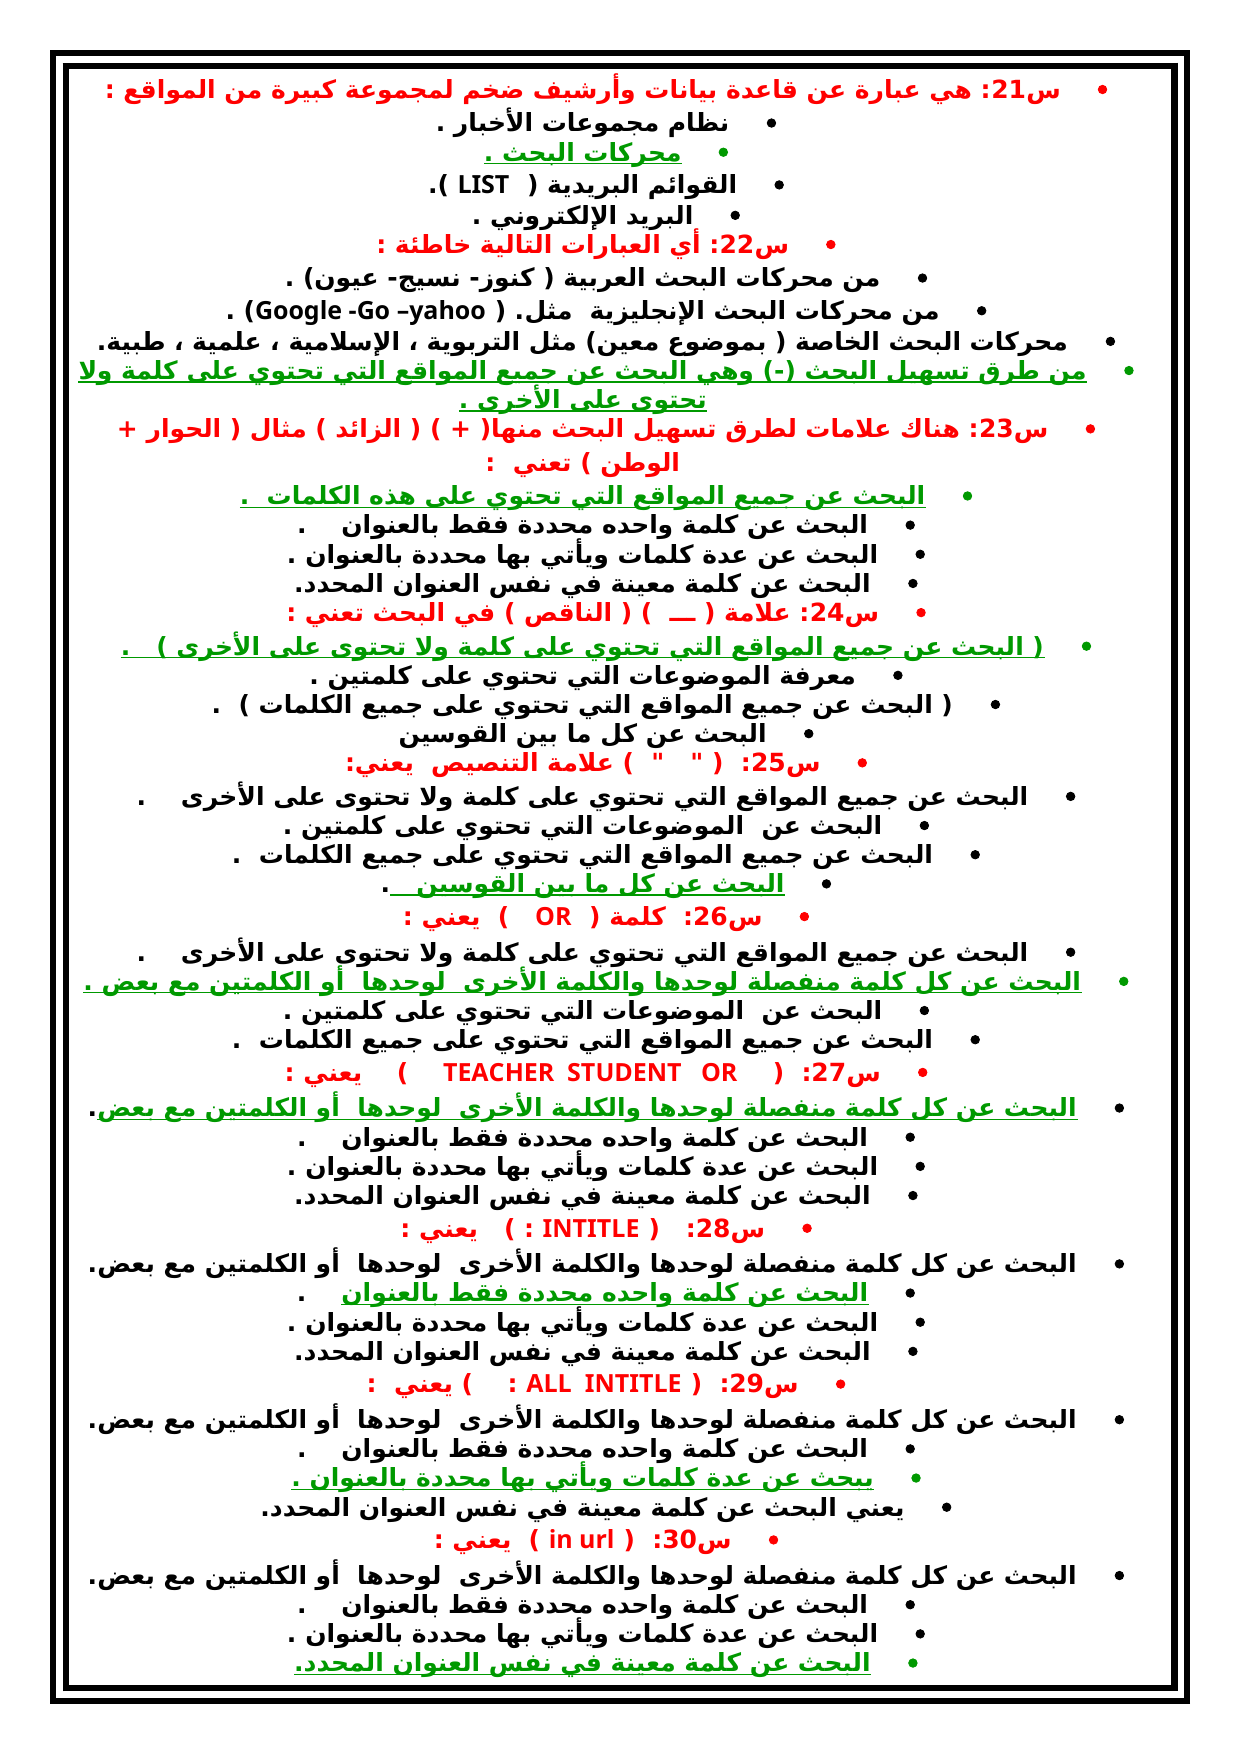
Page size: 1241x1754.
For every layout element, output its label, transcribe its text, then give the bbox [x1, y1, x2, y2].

list محركات البحث الخاصة ( بموضوع معين) مثل التربوية ، الإسلامية ، علمية ، طبية. [75, 327, 1128, 356]
list البحث عن جميع المواقع التي تحتوي على جميع الكلمات . [75, 1025, 1128, 1054]
list س30: ( in url ) يعني : [75, 1522, 1128, 1556]
list البحث عن كلمة واحده محددة فقط بالعنوان . [75, 1123, 1128, 1152]
list البحث عن عدة كلمات ويأتي بها محددة بالعنوان . [75, 1152, 1128, 1181]
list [75, 1590, 1128, 1619]
list البحث عن كل ما بين القوسين . [75, 869, 1128, 898]
list البحث عن كل كلمة منفصلة لوحدها والكلمة الأخرى لوحدها أو الكلمتين مع بعض. [75, 1249, 1128, 1278]
list معرفة الموضوعات التي تحتوي على كلمتين . [75, 661, 1128, 690]
list ( البحث عن جميع المواقع التي تحتوي على جميع الكلمات ) . [75, 690, 1128, 719]
list س28: ( INTITLE : ) يعني : [75, 1210, 1128, 1244]
list يبحث عن عدة كلمات ويأتي بها محددة بالعنوان . [75, 1463, 1128, 1493]
list س21: هي عبارة عن قاعدة بيانات وأرشيف ضخم لمجموعة كبيرة من المواقع : [75, 75, 1128, 104]
list البحث عن جميع المواقع التي تحتوي على كلمة ولا تحتوى على الأخرى . [75, 782, 1128, 811]
list من محركات البحث الإنجليزية مثل. ( Google -Go –yahoo) . [75, 293, 1128, 327]
list س22: أي العبارات التالية خاطئة : [75, 230, 1128, 259]
list البحث عن كل كلمة منفصلة لوحدها والكلمة الأخرى لوحدها أو الكلمتين مع بعض . [75, 967, 1128, 996]
list البحث عن عدة كلمات ويأتي بها محددة بالعنوان . [75, 1308, 1128, 1337]
list من محركات البحث العربية ( كنوز- نسيج- عيون) . [75, 264, 1128, 293]
list البحث عن كلمة معينة في نفس العنوان المحدد. [75, 1181, 1128, 1210]
list س29: ( ALL INTITLE : ) يعني : [75, 1366, 1128, 1400]
list البحث عن كلمة معينة في نفس العنوان المحدد. [75, 569, 1128, 598]
list س26: كلمة ( OR ) يعني : [75, 898, 1128, 933]
list البحث عن كل ما بين القوسين [75, 719, 1128, 748]
list البحث عن كلمة واحده محددة فقط بالعنوان . [75, 1434, 1128, 1463]
list البحث عن جميع المواقع التي تحتوي على جميع الكلمات . [75, 840, 1128, 869]
list البحث عن كل كلمة منفصلة لوحدها والكلمة الأخرى لوحدها أو الكلمتين مع بعض. [75, 1093, 1128, 1123]
list البحث عن كل كلمة منفصلة لوحدها والكلمة الأخرى لوحدها أو الكلمتين مع بعض. [75, 1405, 1128, 1434]
list البحث عن جميع المواقع التي تحتوي على هذه الكلمات . [75, 481, 1128, 511]
list البحث عن كلمة واحده محددة فقط بالعنوان . [75, 1278, 1128, 1308]
list س23: هناك علامات لطرق تسهيل البحث منها( + ) ( الزائد ) مثال ( الحوار + الوطن ) تعني : [75, 414, 1128, 477]
list يعني البحث عن كلمة معينة في نفس العنوان المحدد. [75, 1493, 1128, 1522]
list س25: ( " " ) علامة التنصيص يعني: [75, 748, 1128, 777]
list القوائم البريدية ( LIST ). [75, 167, 1128, 201]
list البحث عن جميع المواقع التي تحتوي على كلمة ولا تحتوى على الأخرى . [75, 938, 1128, 967]
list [75, 1619, 1128, 1648]
list س24: علامة ( ـــ ) ( الناقص ) في البحث تعني : [75, 598, 1128, 627]
list البحث عن كلمة معينة في نفس العنوان المحدد. [75, 1337, 1128, 1366]
list من طرق تسهيل البحث (-) وهي البحث عن جميع المواقع التي تحتوي على كلمة ولا تحتوى على الأخرى . [75, 356, 1128, 414]
list البحث عن عدة كلمات ويأتي بها محددة بالعنوان . [75, 540, 1128, 569]
list البحث عن كلمة معينة في نفس العنوان المحدد. [75, 1648, 1128, 1678]
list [75, 1561, 1128, 1590]
list البحث عن الموضوعات التي تحتوي على كلمتين . [75, 811, 1128, 840]
list محركات البحث . [75, 138, 1128, 167]
list البريد الإلكتروني . [75, 201, 1128, 230]
list ( البحث عن جميع المواقع التي تحتوي على كلمة ولا تحتوى على الأخرى ) . [75, 632, 1128, 661]
list البحث عن الموضوعات التي تحتوي على كلمتين . [75, 996, 1128, 1025]
list نظام مجموعات الأخبار . [75, 108, 1128, 138]
list س27: ( TEACHER STUDENT OR ) يعني : [75, 1054, 1128, 1088]
list البحث عن كلمة واحده محددة فقط بالعنوان . [75, 511, 1128, 540]
